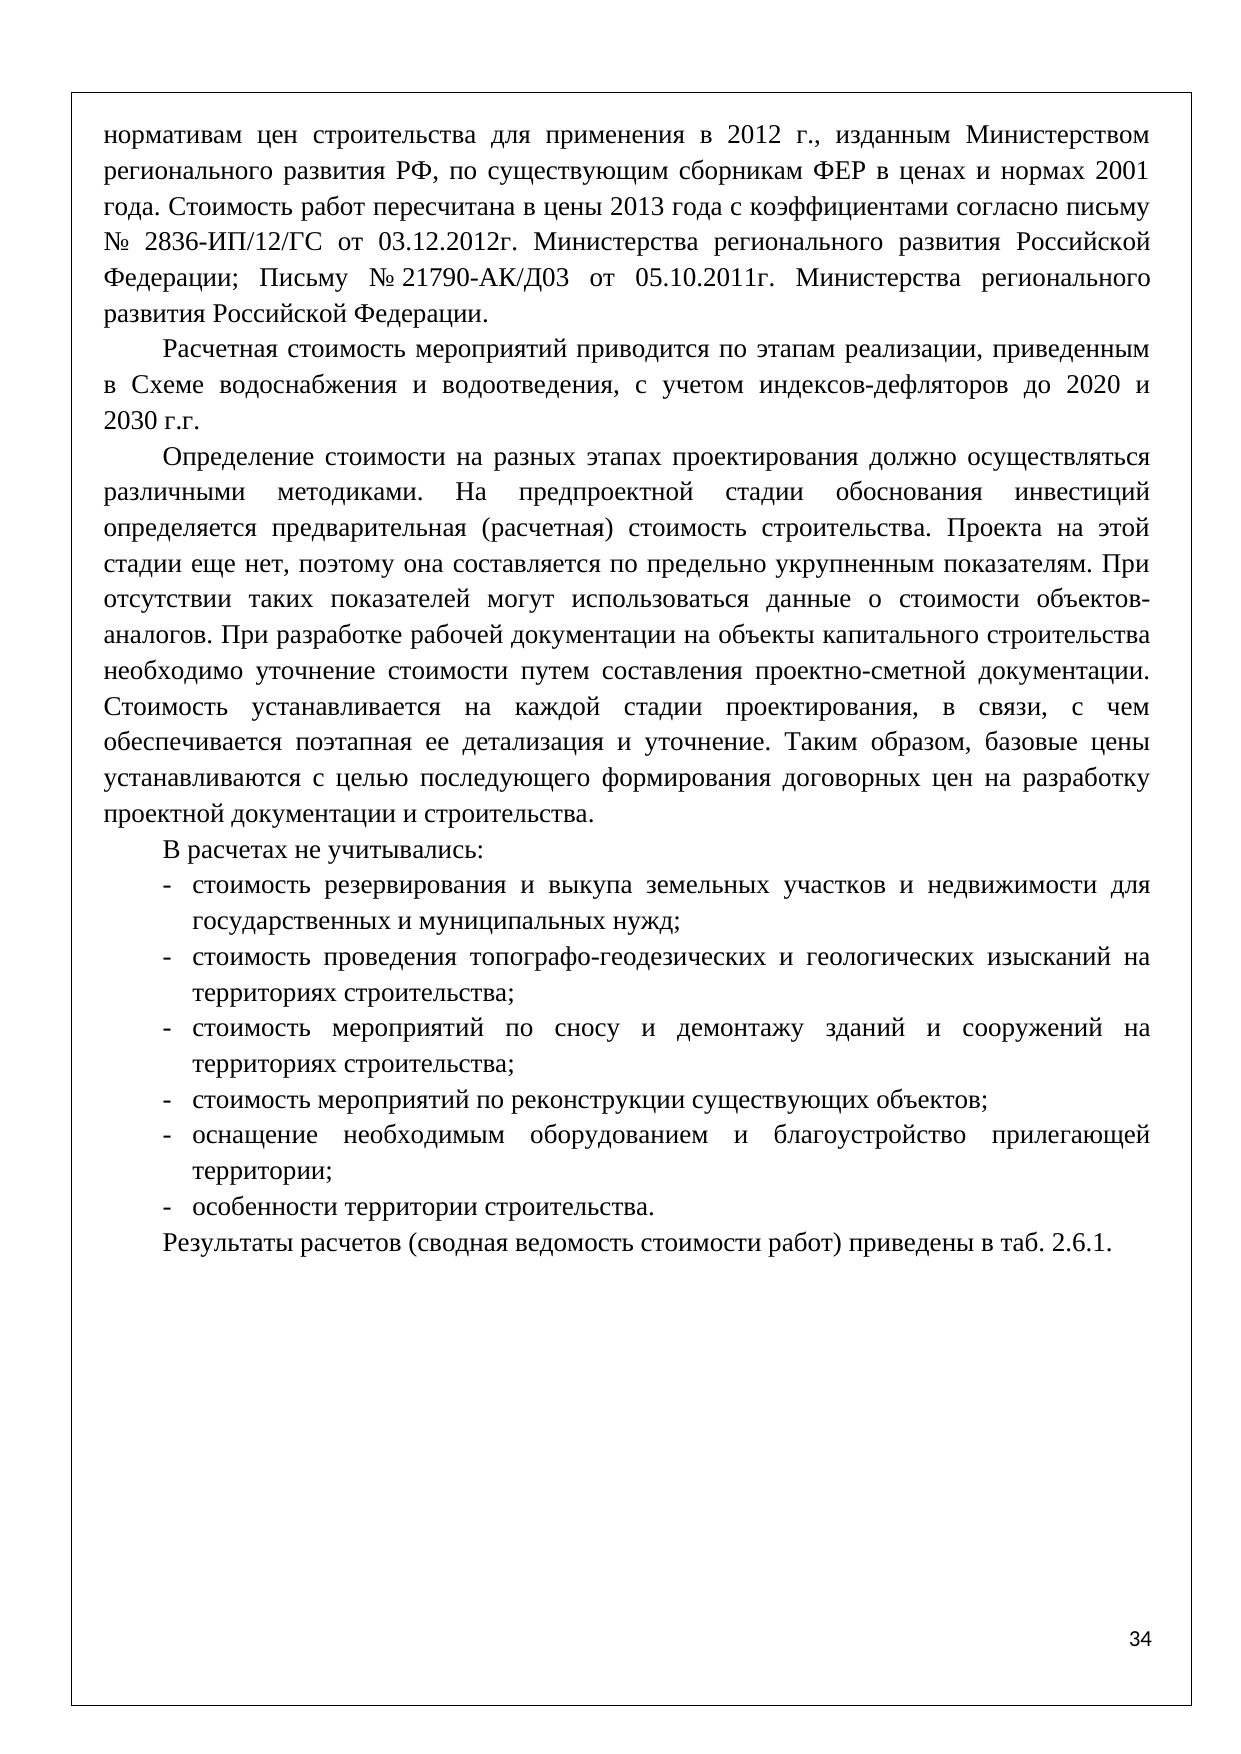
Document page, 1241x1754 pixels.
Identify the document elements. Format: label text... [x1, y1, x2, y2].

list стоимость мероприятий по реконструкции существующих объектов; [162, 1083, 1152, 1114]
text Определение стоимости на разных этапах проектирования должно осуществляться различными методиками. На предпроектной стадии обоснования инвестиций определяется предварительная (расчетная) стоимость строительства. Проекта на этой стадии еще нет, поэтому она составляется по предельно укрупненным показателям. При отсутствии таких показателей могут использоваться данные о стоимости объектов-аналогов. При разработке рабочей документации на объекты капитального строительства необходимо уточнение стоимости путем составления проектно-сметной документации. Стоимость устанавливается на каждой стадии проектирования, в связи, с чем обеспечивается поэтапная ее детализация и уточнение. Таким образом, базовые цены устанавливаются с целью последующего формирования договорных цен на разработку проектной документации и строительства. [103, 440, 1152, 828]
text Расчетная стоимость мероприятий приводится по этапам реализации, приведенным в Схеме водоснабжения и водоотведения, с учетом индексов-дефляторов до 2020 и 2030 г.г. [103, 332, 1152, 435]
list особенности территории строительства. [162, 1190, 1152, 1221]
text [103, 118, 1152, 328]
list Результаты расчетов (сводная ведомость стоимости работ) приведены в таб. 2.6.1. [103, 1226, 1152, 1257]
list стоимость проведения топографо-геодезических и геологических изысканий на территориях строительства; [162, 940, 1152, 1007]
list оснащение необходимым оборудованием и благоустройство прилегающей территории; [162, 1118, 1152, 1185]
list стоимость резервирования и выкупа земельных участков и недвижимости для государственных и муниципальных нужд; [162, 868, 1152, 935]
text В расчетах не учитывались: [103, 833, 1152, 864]
list стоимость мероприятий по сносу и демонтажу зданий и сооружений на территориях строительства; [162, 1011, 1152, 1078]
